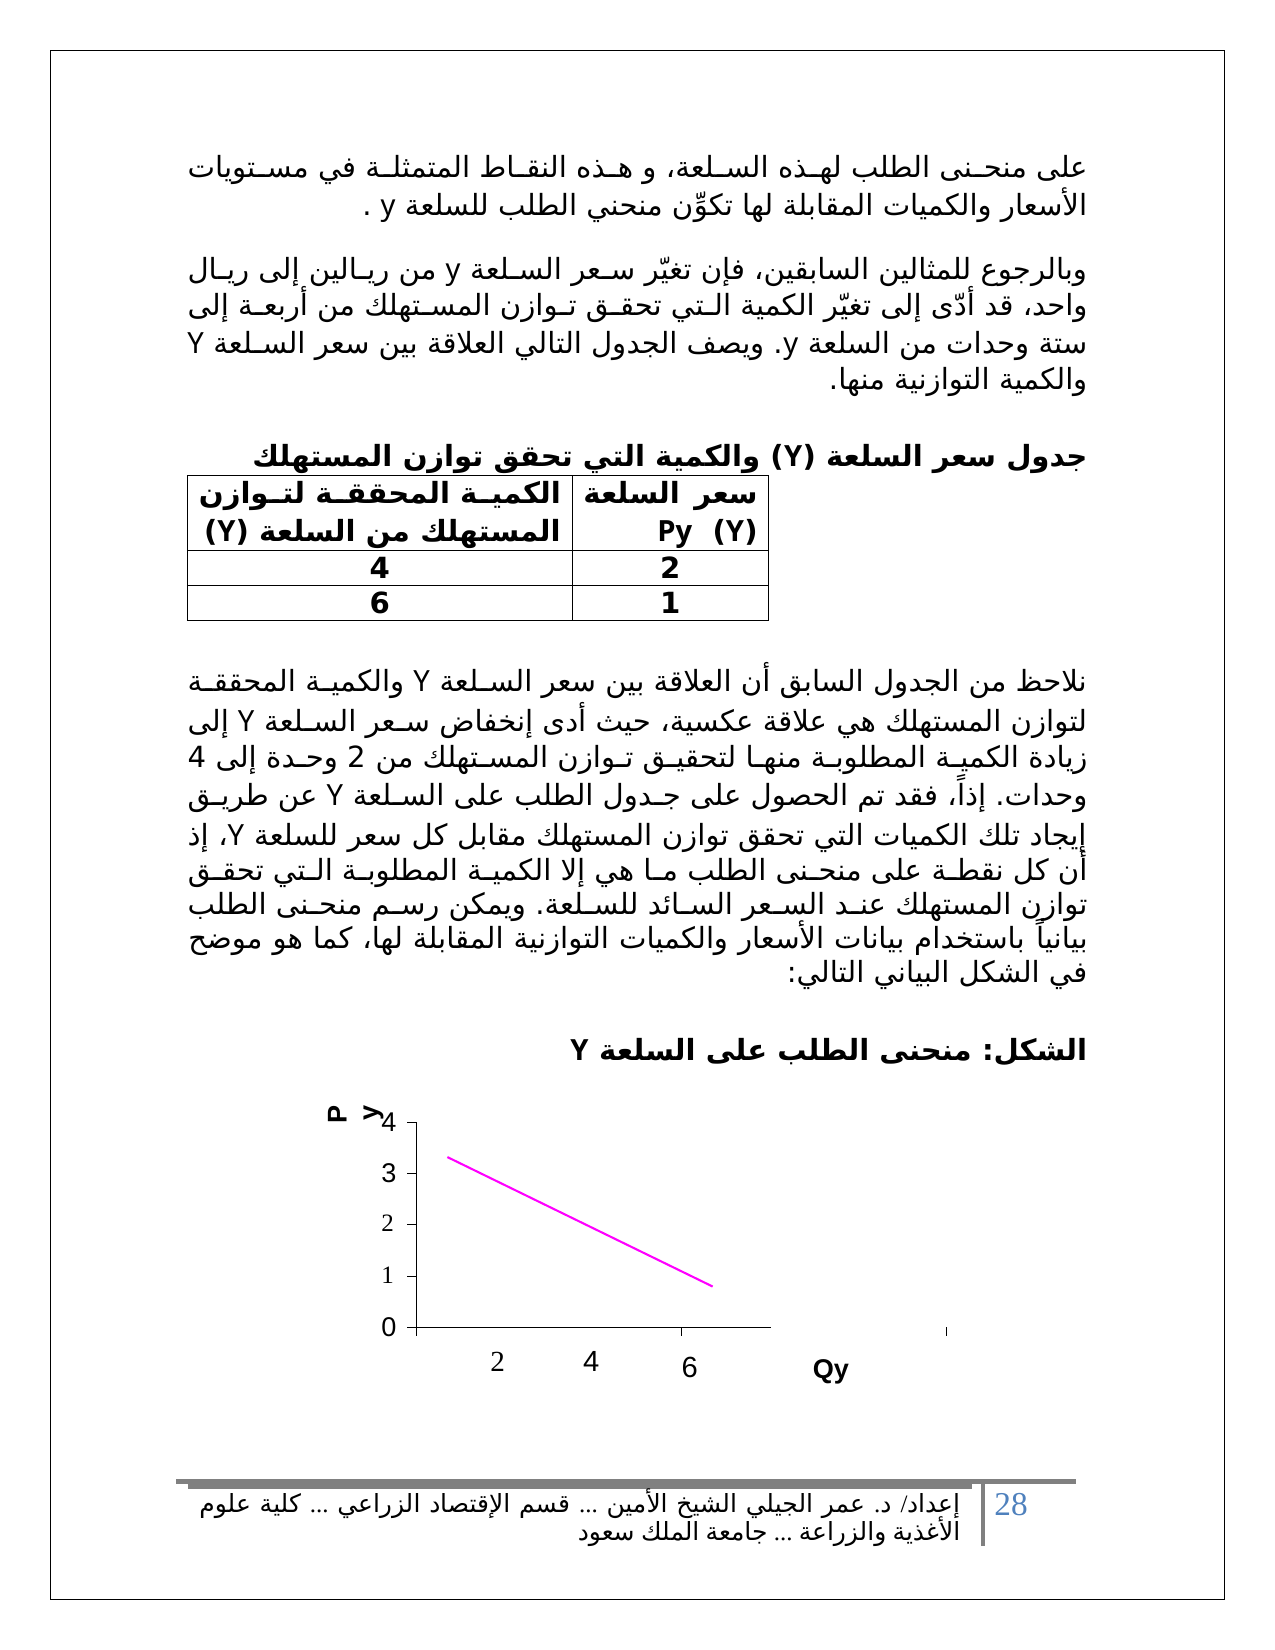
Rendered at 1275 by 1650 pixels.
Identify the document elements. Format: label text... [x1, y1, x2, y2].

text نلاحظ من الجدول السابق أن العلاقة بين سعر السلعة Y والكمية المحققة لتوازن المستهلك هي علاقة عكسية، حيث أدى إنخفاض سعر السلعة Y إلى زيادة الكمية المطلوبة منها لتحقيق توازن المستهلك من 2 وحدة إلى 4 وحدات. إذاً، فقد تم الحصول على جدول الطلب على السلعة Y عن طريق إيجاد تلك الكميات التي تحقق توازن المستهلك مقابل كل سعر للسلعة Y، إذ أن كل نقطة على منحنى الطلب ما هي إلا الكمية المطلوبة التي تحقق توازن المستهلك عند السعر السائد للسلعة. ويمكن رسم منحنى الطلب بيانياً باستخدام بيانات الأسعار والكميات التوازنية المقابلة لها، كما هو موضح في الشكل البياني التالي: [187, 661, 1087, 989]
table_header الكمية المحققة لتوازن المستهلك من السلعة (Y) [188, 476, 572, 550]
table_header سعر السلعة (Y) Py [573, 476, 768, 550]
text جدول سعر السلعة (Y) والكمية التي تحقق توازن المستهلك [187, 436, 1087, 475]
text الشكل: منحنى الطلب على السلعة Y [187, 1029, 1087, 1069]
text وبالرجوع للمثالين السابقين، فإن تغيّر سعر السلعة y من ريالين إلى ريال واحد، قد أدّى إلى تغيّر الكمية التي تحقق توازن المستهلك من أربعة إلى ستة وحدات من السلعة y. ويصف الجدول التالي العلاقة بين سعر السلعة Y والكمية التوازنية منها. [187, 249, 1087, 396]
table_cell 1 [573, 586, 768, 620]
table_cell 6 [188, 586, 572, 620]
table_cell 4 [188, 551, 572, 585]
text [187, 150, 1087, 224]
table_cell 2 [573, 551, 768, 585]
